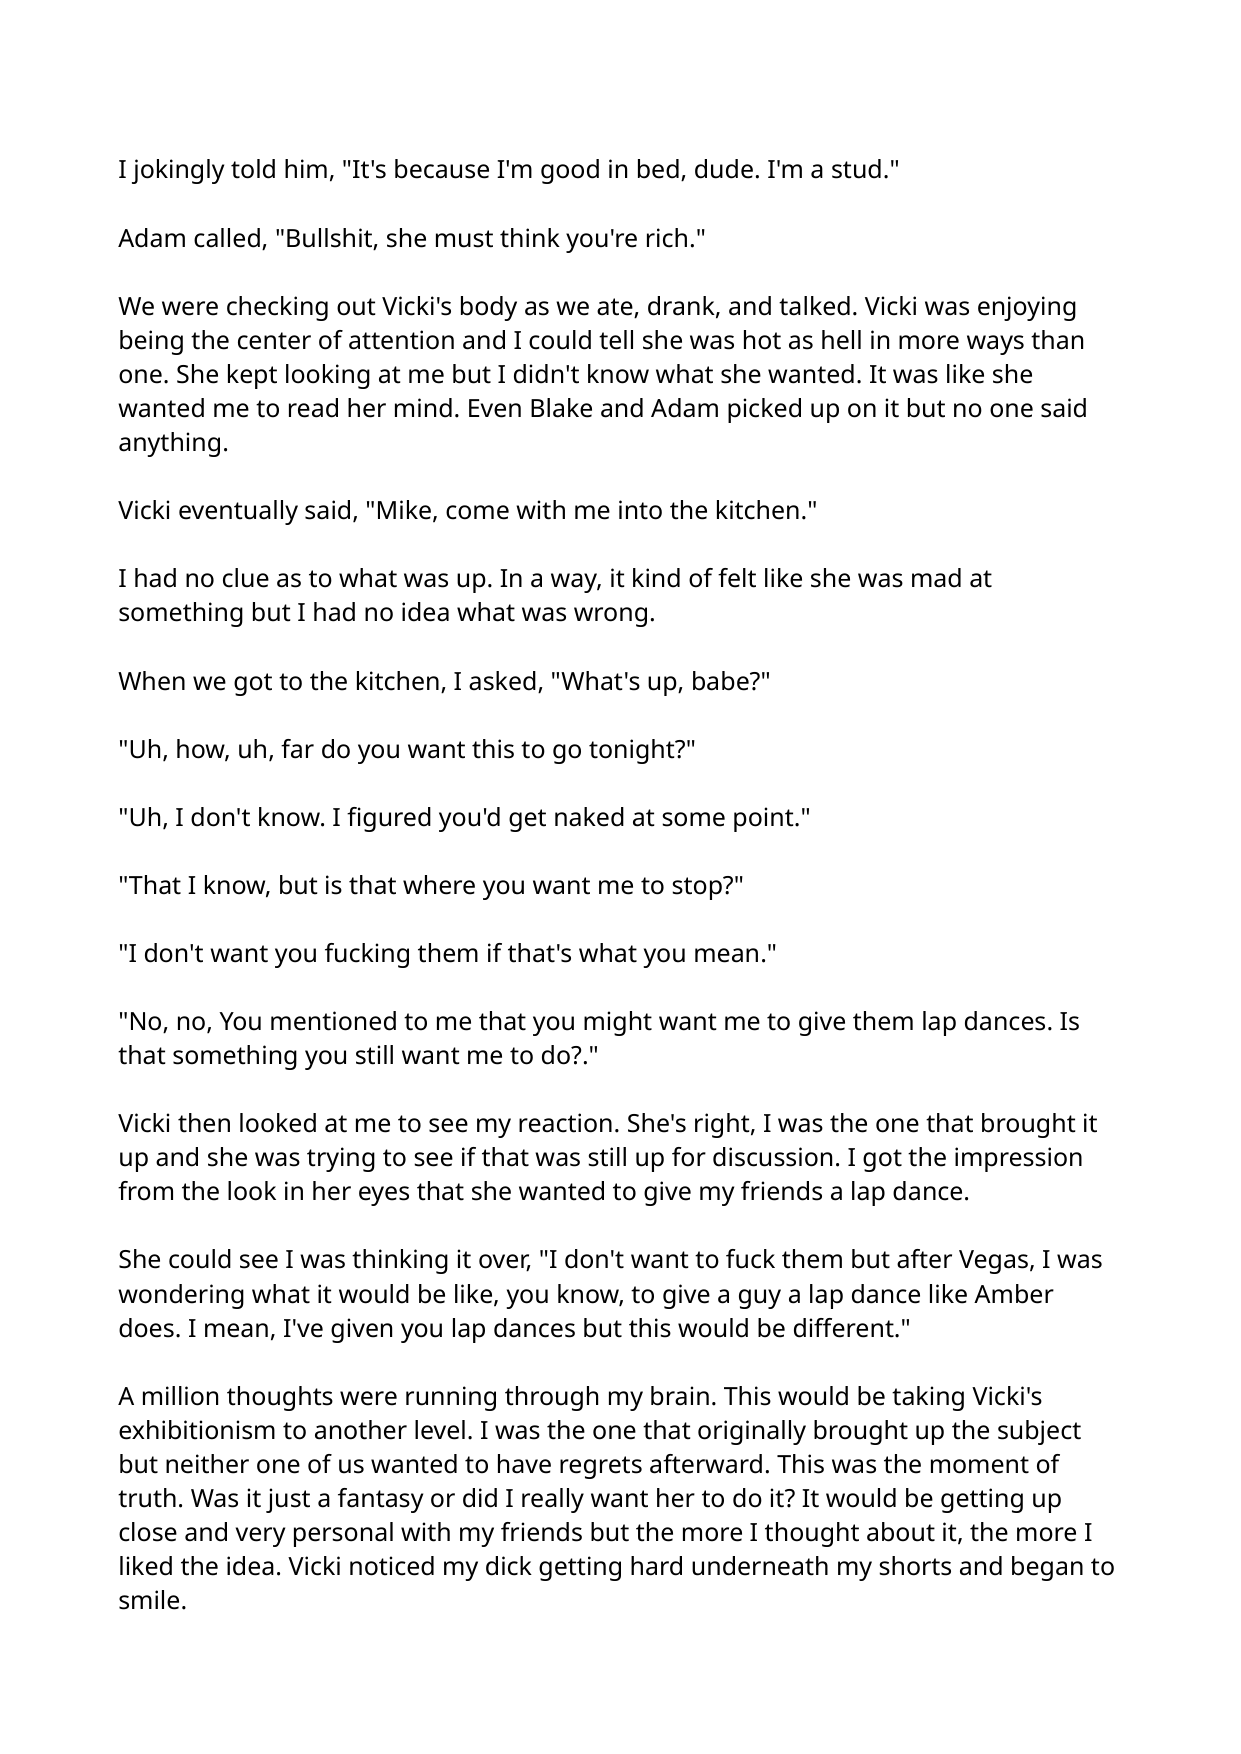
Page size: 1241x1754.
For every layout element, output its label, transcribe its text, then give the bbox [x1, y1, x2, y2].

text When we got to the kitchen, I asked, "What's up, babe?" [118, 663, 1122, 697]
text Vicki eventually said, "Mike, come with me into the kitchen." [118, 493, 1122, 527]
text A million thoughts were running through my brain. This would be taking Vicki's exhibitionism to another level. I was the one that originally brought up the subject but neither one of us wanted to have regrets afterward. This was the moment of truth. Was it just a fantasy or did I really want her to do it? It would be getting up close and very personal with my friends but the more I thought about it, the more I liked the idea. Vicki noticed my dick getting hard underneath my shorts and began to smile. [118, 1378, 1122, 1617]
text Vicki then looked at me to see my reaction. She's right, I was the one that brought it up and she was trying to see if that was still up for discussion. I got the impression from the look in her eyes that she wanted to give my friends a lap dance. [118, 1106, 1122, 1208]
text "I don't want you fucking them if that's what you mean." [118, 936, 1122, 970]
text "That I know, but is that where you want me to stop?" [118, 867, 1122, 902]
text I jokingly told him, "It's because I'm good in bed, dude. I'm a stud." [118, 152, 1122, 186]
text "Uh, I don't know. I figured you'd get naked at some point." [118, 799, 1122, 833]
text "No, no, You mentioned to me that you might want me to give them lap dances. Is that something you still want me to do?." [118, 1004, 1122, 1072]
text "Uh, how, uh, far do you want this to go tonight?" [118, 731, 1122, 765]
text Adam called, "Bullshit, she must think you're rich." [118, 220, 1122, 254]
text She could see I was thinking it over, "I don't want to fuck them but after Vegas, I was wondering what it would be like, you know, to give a guy a lap dance like Amber does. I mean, I've given you lap dances but this would be different." [118, 1242, 1122, 1344]
text We were checking out Vicki's body as we ate, drank, and talked. Vicki was enjoying being the center of attention and I could tell she was hot as hell in more ways than one. She kept looking at me but I didn't know what she wanted. It was like she wanted me to read her mind. Even Blake and Adam picked up on it but no one said anything. [118, 288, 1122, 459]
text I had no clue as to what was up. In a way, it kind of felt like she was mad at something but I had no idea what was wrong. [118, 561, 1122, 629]
